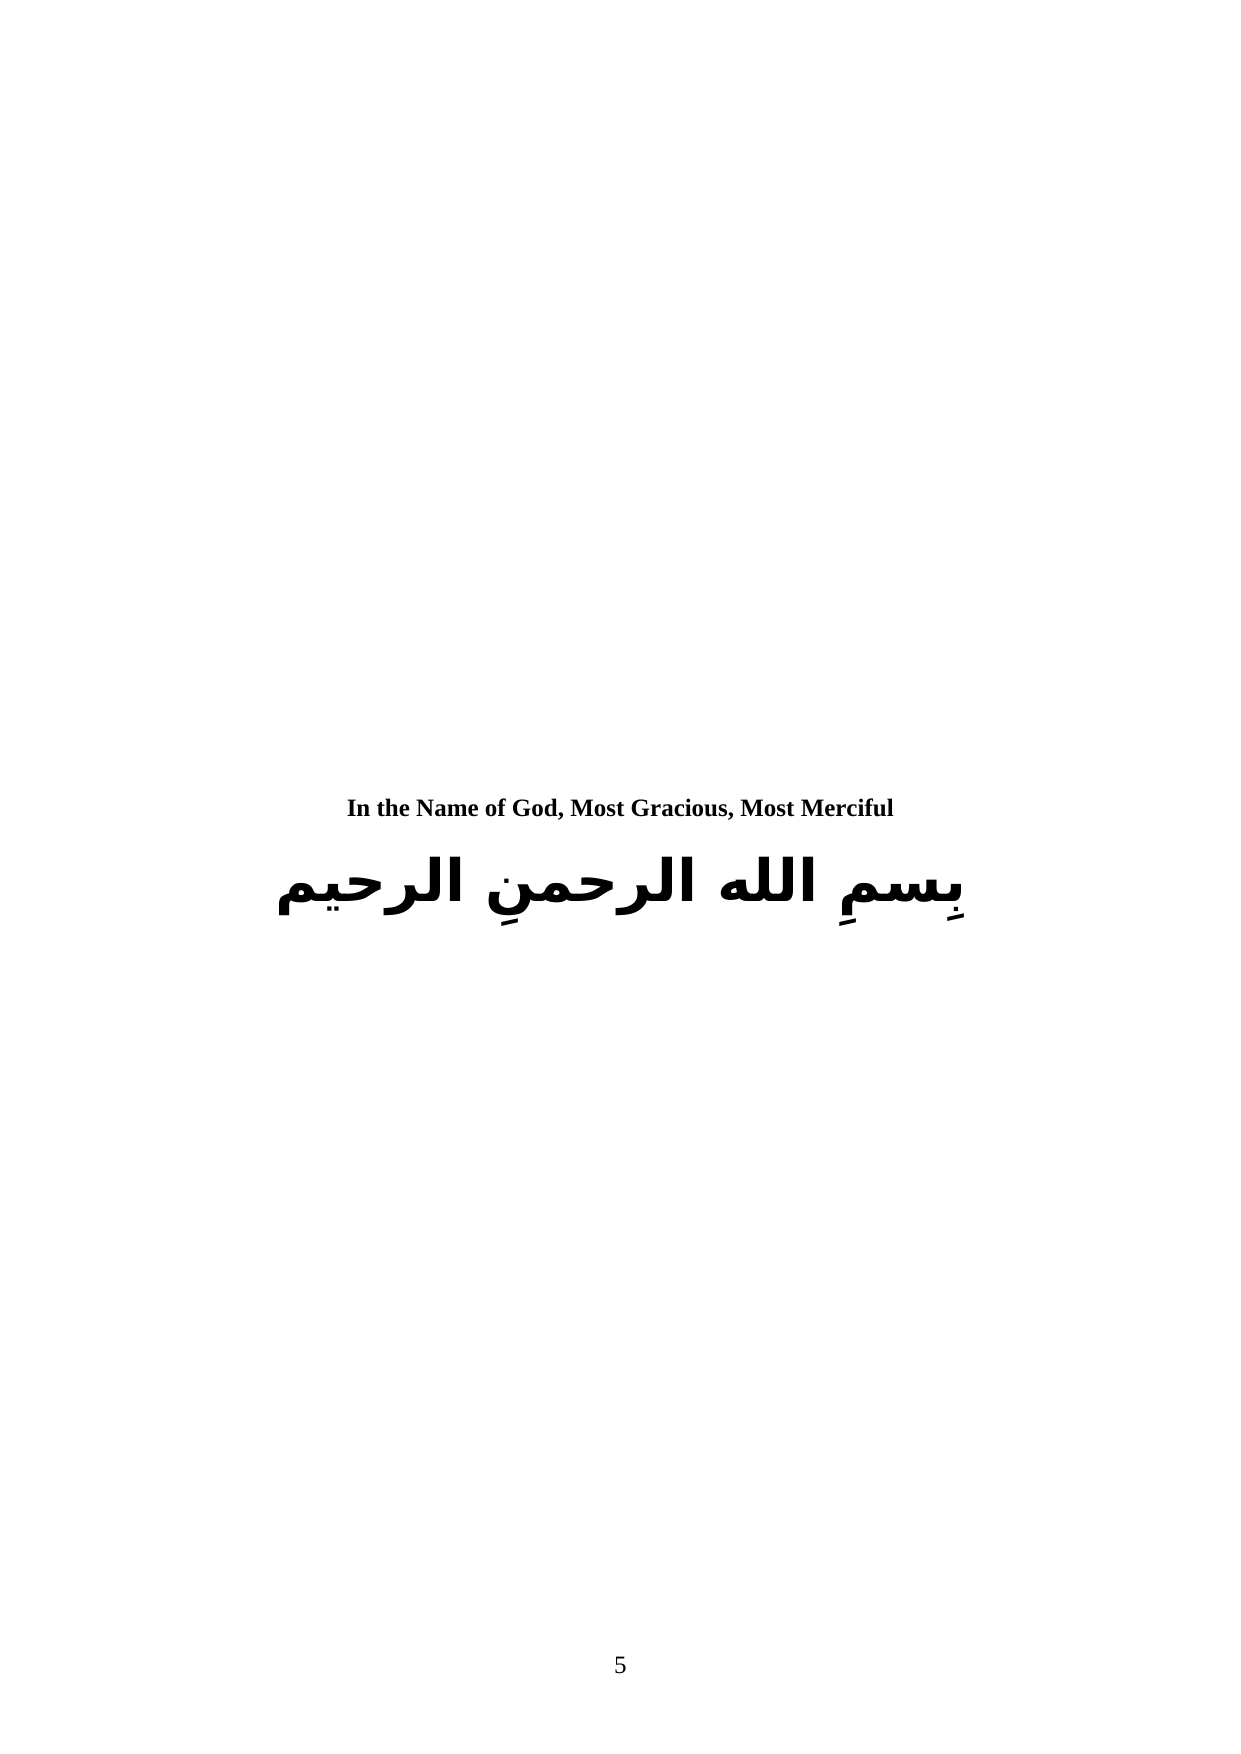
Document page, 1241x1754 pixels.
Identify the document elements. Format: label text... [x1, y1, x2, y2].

text بِسمِ الله الرحمنِ الرحيم [236, 847, 1004, 915]
text In the Name of God, Most Gracious, Most Merciful [236, 793, 1004, 822]
